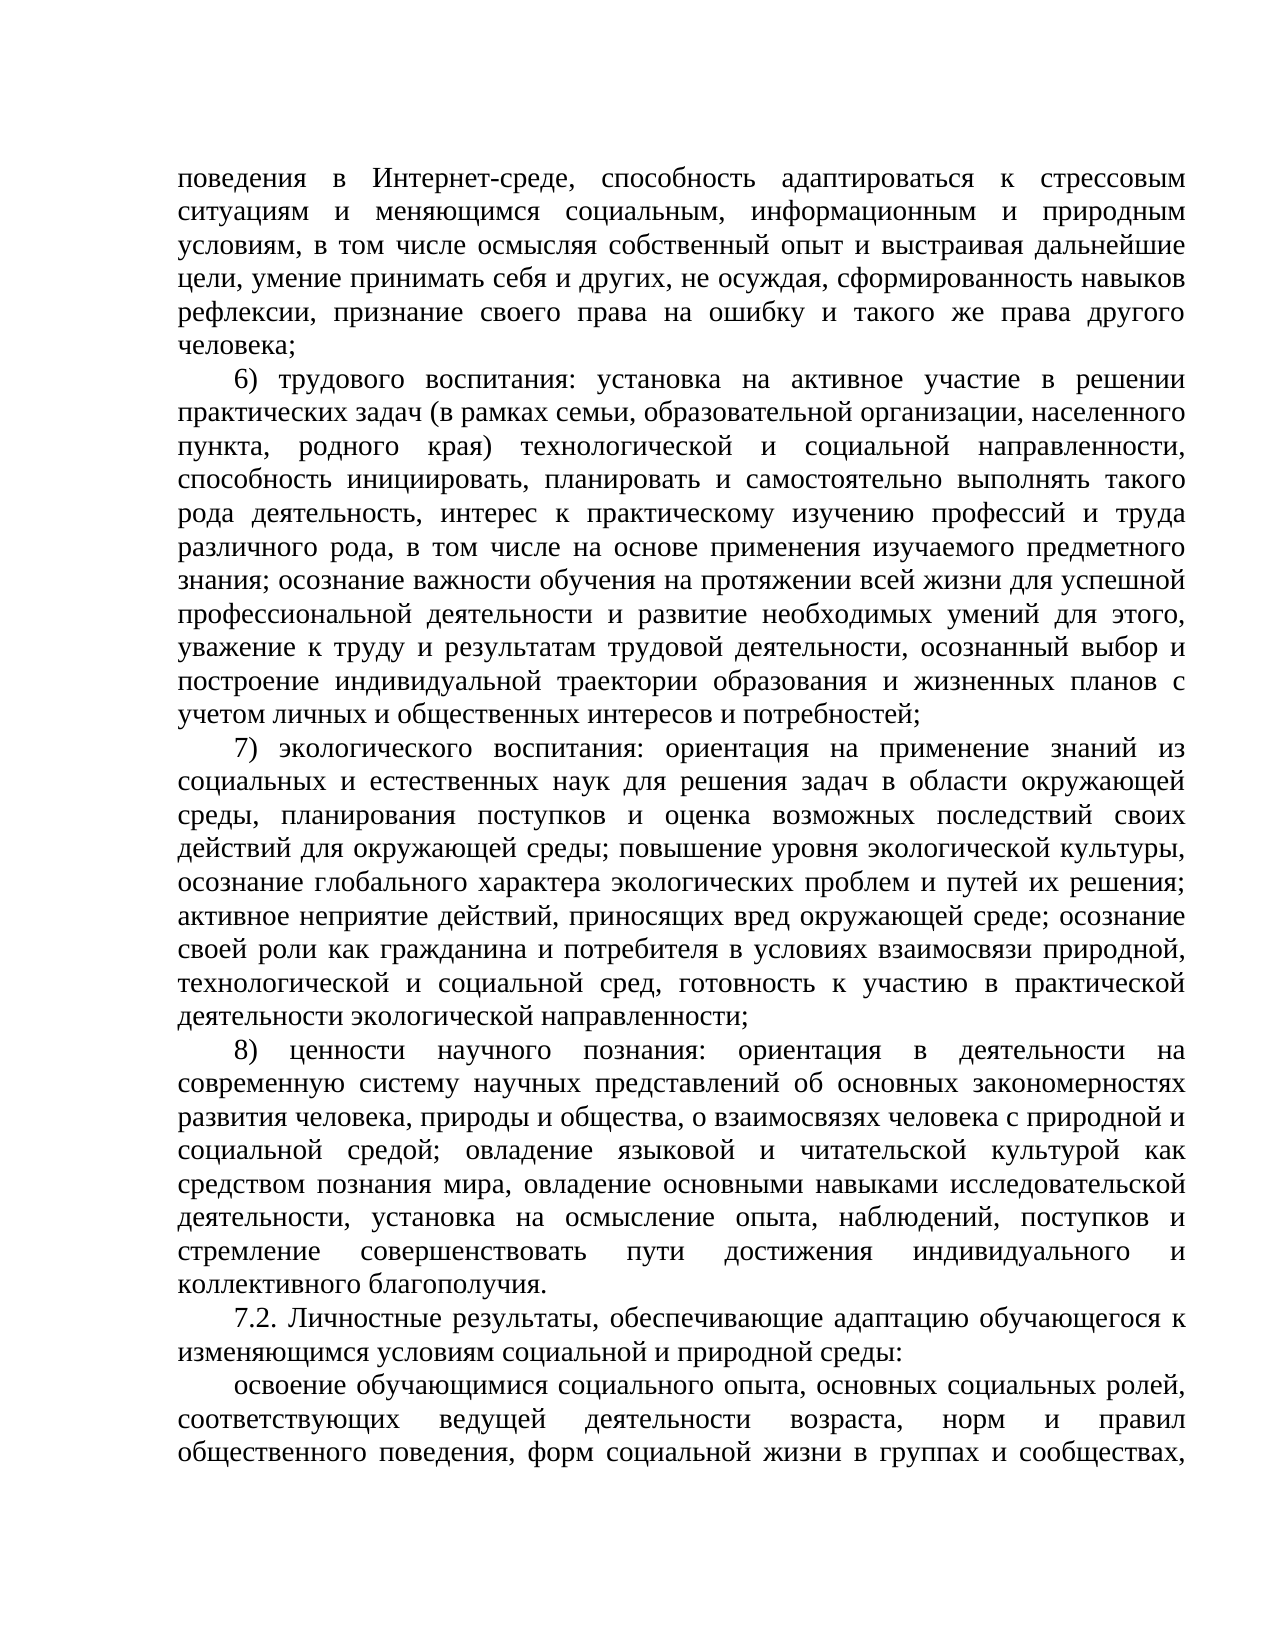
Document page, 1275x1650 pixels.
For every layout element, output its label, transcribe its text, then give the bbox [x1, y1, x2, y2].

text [177, 1367, 1186, 1468]
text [177, 160, 1186, 361]
text 8) ценности научного познания: ориентация в деятельности на современную систему научных представлений об основных закономерностях развития человека, природы и общества, о взаимосвязях человека с природной и социальной средой; овладение языковой и читательской культурой как средством познания мира, овладение основными навыками исследовательской деятельности, установка на осмысление опыта, наблюдений, поступков и стремление совершенствовать пути достижения индивидуального и коллективного благополучия. [177, 1032, 1186, 1300]
text 6) трудового воспитания: установка на активное участие в решении практических задач (в рамках семьи, образовательной организации, населенного пункта, родного края) технологической и социальной направленности, способность инициировать, планировать и самостоятельно выполнять такого рода деятельность, интерес к практическому изучению профессий и труда различного рода, в том числе на основе применения изучаемого предметного знания; осознание важности обучения на протяжении всей жизни для успешной профессиональной деятельности и развитие необходимых умений для этого, уважение к труду и результатам трудовой деятельности, осознанный выбор и построение индивидуальной траектории образования и жизненных планов с учетом личных и общественных интересов и потребностей; [177, 361, 1186, 730]
text 7) экологического воспитания: ориентация на применение знаний из социальных и естественных наук для решения задач в области окружающей среды, планирования поступков и оценка возможных последствий своих действий для окружающей среды; повышение уровня экологической культуры, осознание глобального характера экологических проблем и путей их решения; активное неприятие действий, приносящих вред окружающей среде; осознание своей роли как гражданина и потребителя в условиях взаимосвязи природной, технологической и социальной сред, готовность к участию в практической деятельности экологической направленности; [177, 730, 1186, 1032]
text 7.2. Личностные результаты, обеспечивающие адаптацию обучающегося к изменяющимся условиям социальной и природной среды: [177, 1300, 1186, 1367]
